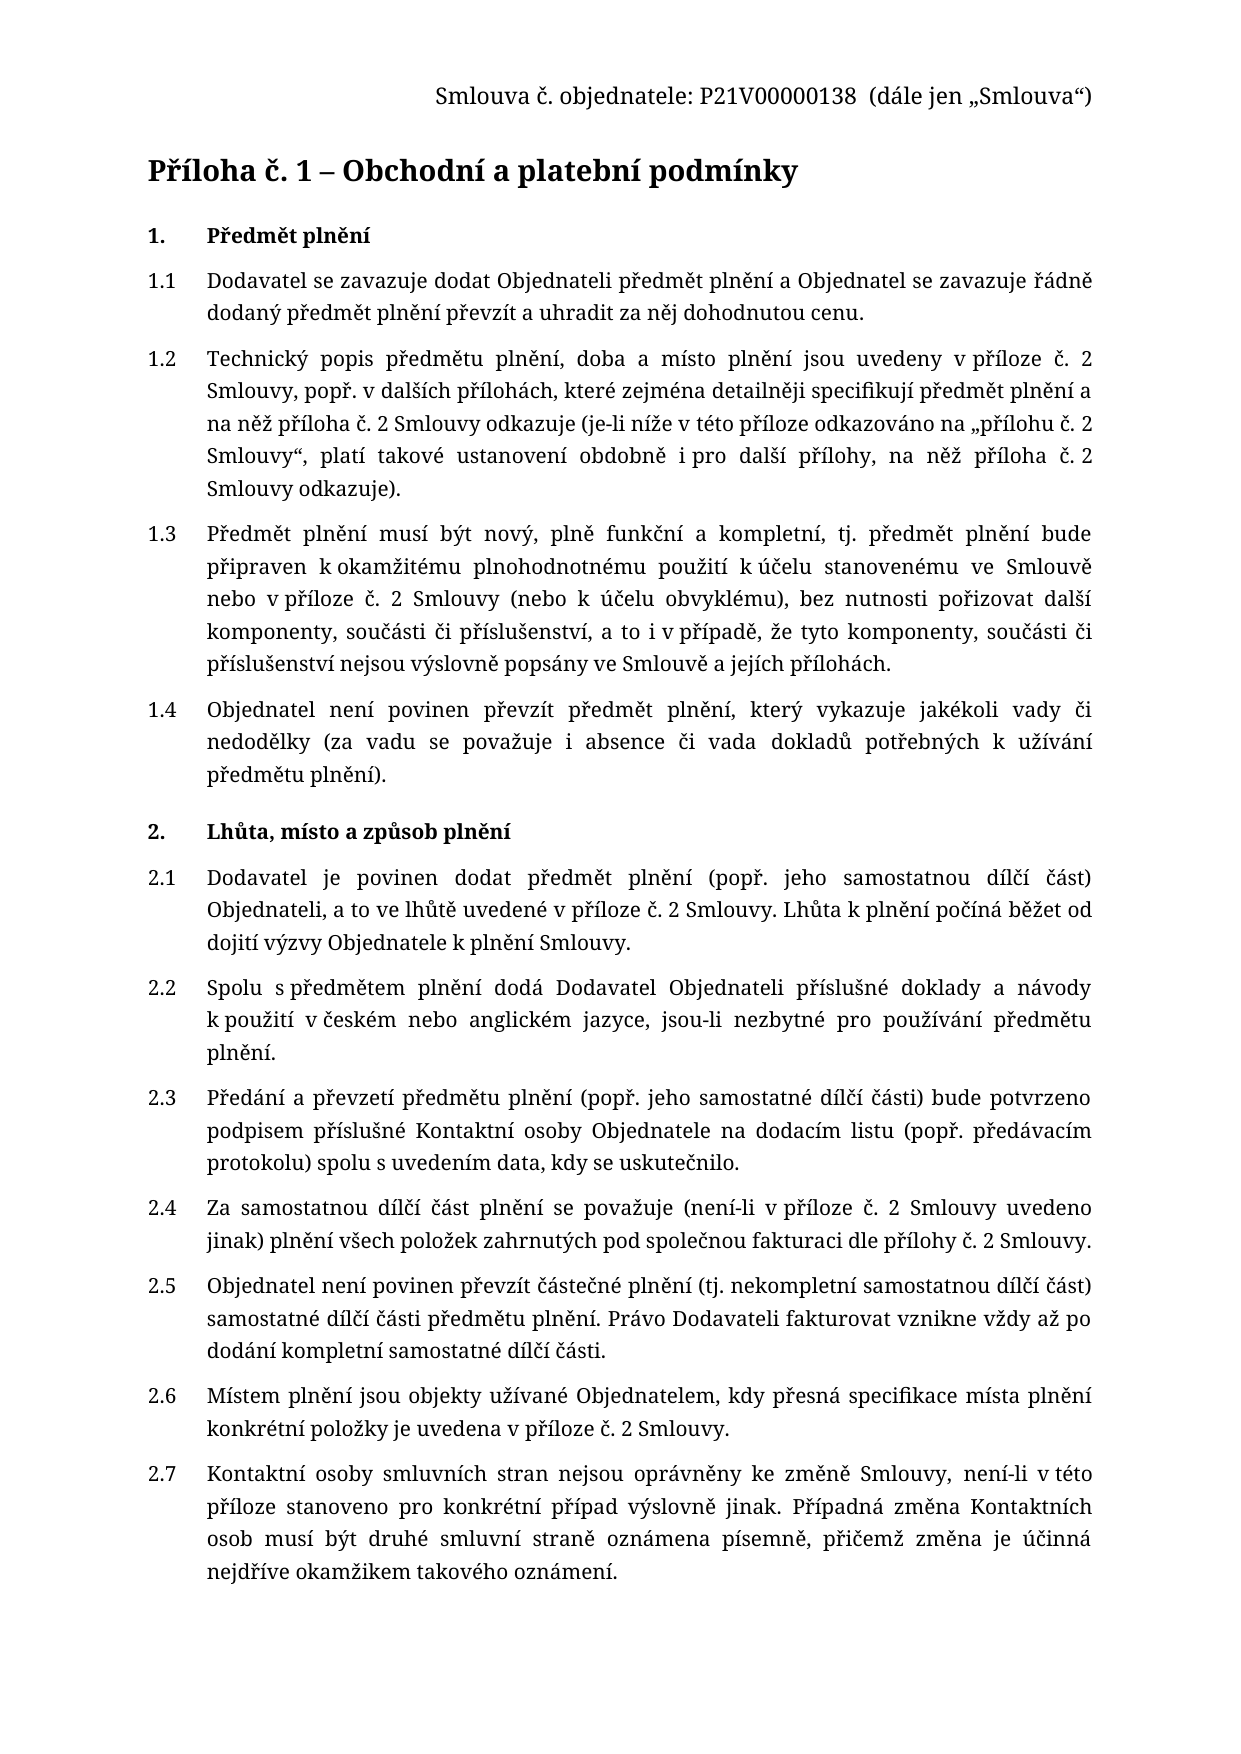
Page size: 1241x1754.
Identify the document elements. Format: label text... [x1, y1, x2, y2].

list Místem plnění jsou objekty užívané Objednatelem, kdy přesná specifikace místa plnění konkrétní položky je uvedena v příloze č. 2 Smlouvy. [148, 1382, 1093, 1443]
text Příloha č. 1 – Obchodní a platební podmínky [148, 150, 1093, 190]
list Dodavatel se zavazuje dodat Objednateli předmět plnění a Objednatel se zavazuje řádně dodaný předmět plnění převzít a uhradit za něj dohodnutou cenu. [148, 266, 1093, 327]
list Technický popis předmětu plnění, doba a místo plnění jsou uvedeny v příloze č. 2 Smlouvy, popř. v dalších přílohách, které zejména detailněji specifikují předmět plnění a na něž příloha č. 2 Smlouvy odkazuje (je-li níže v této příloze odkazováno na „přílohu č. 2 Smlouvy“, platí takové ustanovení obdobně i pro další přílohy, na něž příloha č. 2 Smlouvy odkazuje). [148, 344, 1093, 502]
list Předmět plnění [148, 221, 1093, 249]
list Předání a převzetí předmětu plnění (popř. jeho samostatné dílčí části) bude potvrzeno podpisem příslušné Kontaktní osoby Objednatele na dodacím listu (popř. předávacím protokolu) spolu s uvedením data, kdy se uskutečnilo. [148, 1083, 1093, 1177]
list Dodavatel je povinen dodat předmět plnění (popř. jeho samostatnou dílčí část) Objednateli, a to ve lhůtě uvedené v příloze č. 2 Smlouvy. Lhůta k plnění počíná běžet od dojití výzvy Objednatele k plnění Smlouvy. [148, 863, 1093, 956]
list Objednatel není povinen převzít částečné plnění (tj. nekompletní samostatnou dílčí část) samostatné dílčí části předmětu plnění. Právo Dodavateli fakturovat vznikne vždy až po dodání kompletní samostatné dílčí části. [148, 1271, 1093, 1365]
list Objednatel není povinen převzít předmět plnění, který vykazuje jakékoli vady či nedodělky (za vadu se považuje i absence či vada dokladů potřebných k užívání předmětu plnění). [148, 695, 1093, 788]
list Spolu s předmětem plnění dodá Dodavatel Objednateli příslušné doklady a návody k použití v českém nebo anglickém jazyce, jsou-li nezbytné pro používání předmětu plnění. [148, 973, 1093, 1067]
list Předmět plnění musí být nový, plně funkční a kompletní, tj. předmět plnění bude připraven k okamžitému plnohodnotnému použití k účelu stanovenému ve Smlouvě nebo v příloze č. 2 Smlouvy (nebo k účelu obvyklému), bez nutnosti pořizovat další komponenty, součásti či příslušenství, a to i v případě, že tyto komponenty, součásti či příslušenství nejsou výslovně popsány ve Smlouvě a jejích přílohách. [148, 519, 1093, 678]
list Za samostatnou dílčí část plnění se považuje (není-li v příloze č. 2 Smlouvy uvedeno jinak) plnění všech položek zahrnutých pod společnou fakturaci dle přílohy č. 2 Smlouvy. [148, 1193, 1093, 1254]
list Kontaktní osoby smluvních stran nejsou oprávněny ke změně Smlouvy, není-li v této příloze stanoveno pro konkrétní případ výslovně jinak. Případná změna Kontaktních osob musí být druhé smluvní straně oznámena písemně, přičemž změna je účinná nejdříve okamžikem takového oznámení. [148, 1459, 1093, 1586]
list Lhůta, místo a způsob plnění [148, 817, 1093, 846]
